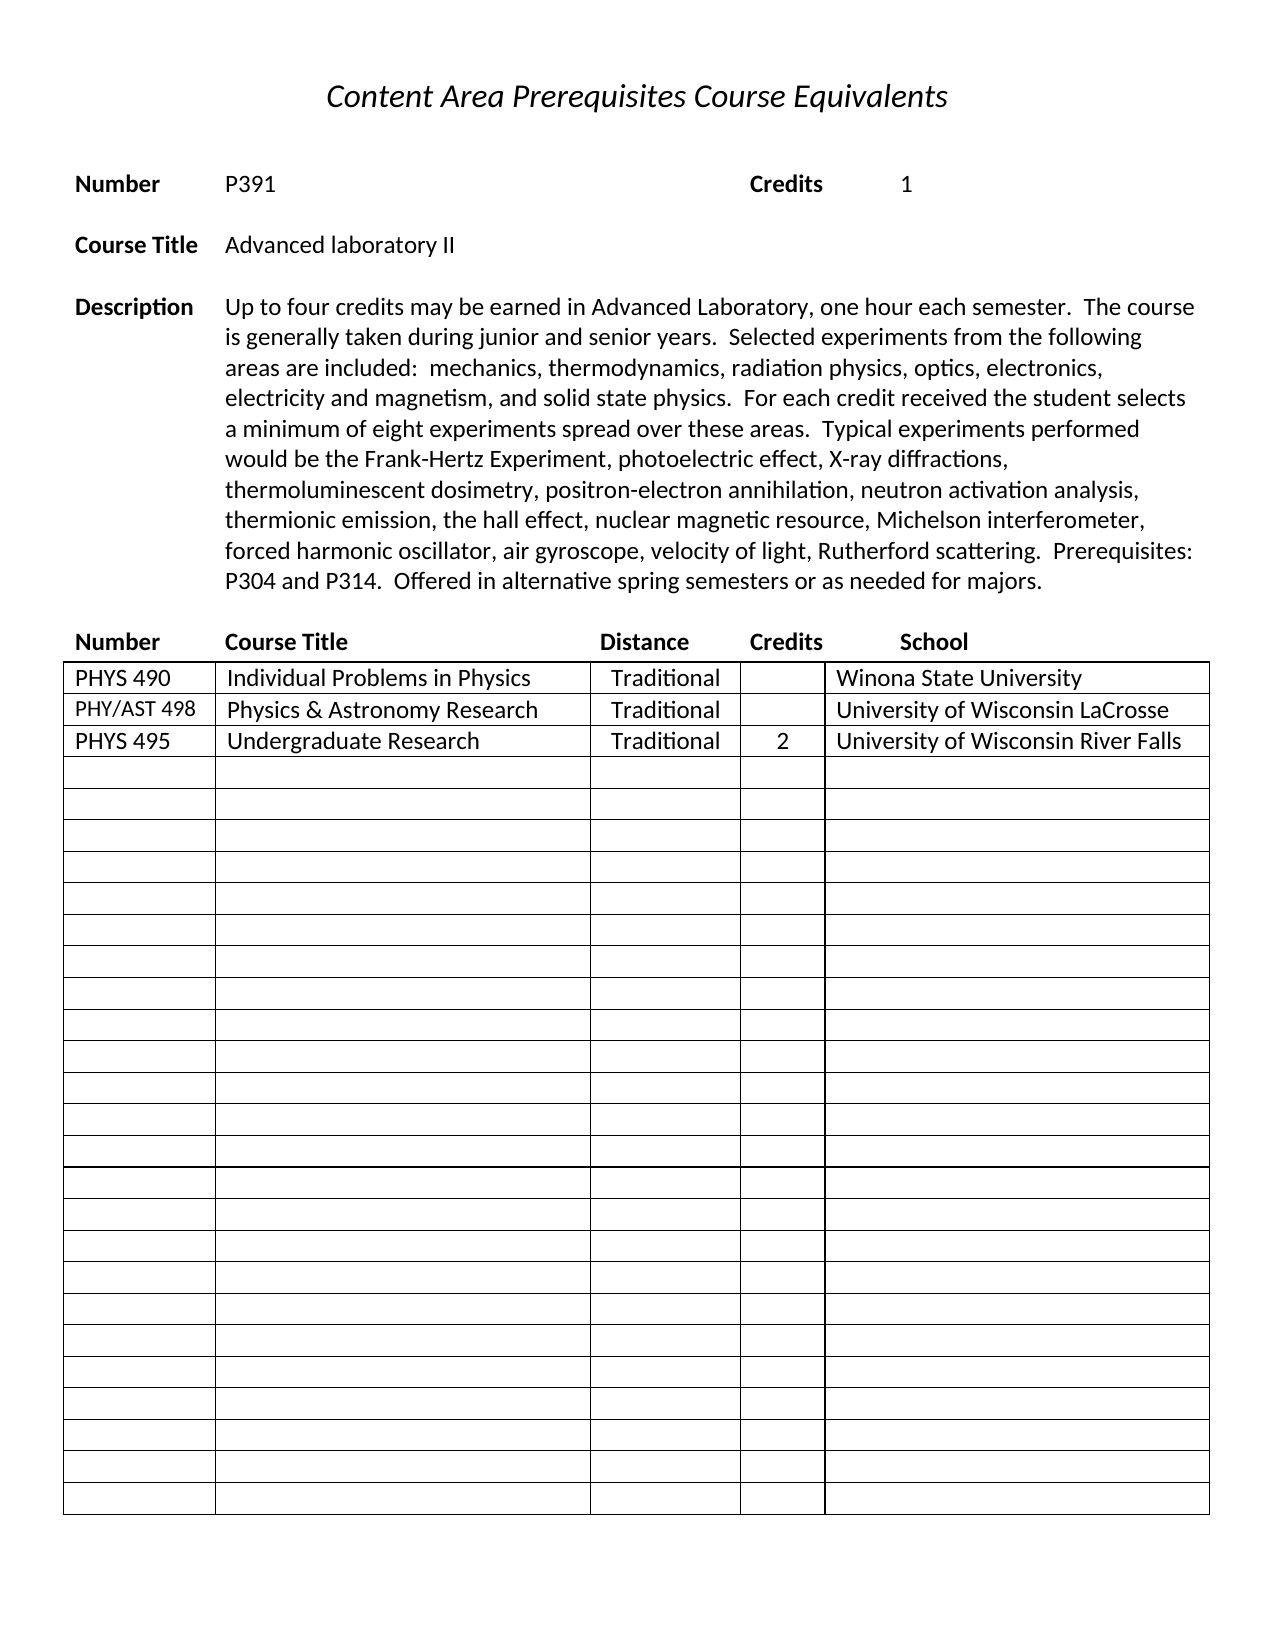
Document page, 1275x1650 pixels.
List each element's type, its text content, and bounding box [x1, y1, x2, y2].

table_cell [64, 1231, 215, 1261]
table_cell [741, 789, 824, 819]
table_cell [741, 946, 824, 977]
text Course Title Advanced laboratory II [75, 229, 1200, 260]
table_cell [591, 789, 740, 819]
table_header Traditional [591, 663, 740, 693]
table_cell [741, 915, 824, 945]
table_cell [826, 946, 1209, 977]
table_cell [741, 820, 824, 851]
table_cell [216, 789, 590, 819]
table_cell Traditional [591, 694, 740, 724]
table_cell [826, 1420, 1209, 1450]
text Content Area Prerequisites Course Equivalents [75, 75, 1200, 116]
table_cell [591, 1420, 740, 1450]
table_cell [591, 1483, 740, 1513]
table_cell [741, 694, 824, 724]
table_cell [216, 1294, 590, 1324]
table_cell [591, 1231, 740, 1261]
table_cell [64, 978, 215, 1008]
text Number Course Title Distance Credits School [75, 626, 1200, 657]
table_cell [826, 789, 1209, 819]
table_cell [216, 1041, 590, 1072]
table_cell [591, 1325, 740, 1356]
table_cell [216, 915, 590, 945]
table_cell [216, 1136, 590, 1166]
table_cell 2 [741, 726, 824, 756]
table_cell [216, 1420, 590, 1450]
table_cell [216, 1104, 590, 1135]
table_cell [826, 1010, 1209, 1040]
table_cell [741, 1294, 824, 1324]
table_cell [64, 1041, 215, 1072]
table_cell [741, 1136, 824, 1166]
table_cell [64, 1136, 215, 1166]
table_cell [826, 1073, 1209, 1103]
table_cell [826, 1451, 1209, 1482]
table_cell [216, 1010, 590, 1040]
table_cell [741, 852, 824, 882]
table_cell [826, 1325, 1209, 1356]
table_cell [826, 1104, 1209, 1135]
table_cell [826, 820, 1209, 851]
text Description Up to four credits may be earned in Advanced Laboratory, one hour each semester. The course is generally taken during junior and senior years. Selected experiments from the following areas are included: mechanics, thermodynamics, radiation physics, optics, electronics, electricity and magnetism, and solid state physics. For each credit received the student selects a minimum of eight experiments spread over these areas. Typical experiments performed would be the Frank-Hertz Experiment, photoelectric effect, X-ray diffractions, thermoluminescent dosimetry, positron-electron annihilation, neutron activation analysis, thermionic emission, the hall effect, nuclear magnetic resource, Michelson interferometer, forced harmonic oscillator, air gyroscope, velocity of light, Rutherford scattering. Prerequisites: P304 and P314. Offered in alternative spring semesters or as needed for majors. [75, 291, 1200, 596]
table_cell [216, 883, 590, 914]
table_cell [64, 1483, 215, 1513]
table_cell [216, 978, 590, 1008]
table_cell [64, 883, 215, 914]
table_cell [216, 757, 590, 788]
table_cell [826, 1199, 1209, 1229]
table_cell [591, 1388, 740, 1419]
table_cell University of Wisconsin River Falls [826, 726, 1209, 756]
table_cell [826, 1388, 1209, 1419]
table_cell [64, 757, 215, 788]
table_cell [591, 1294, 740, 1324]
table_cell PHY/AST 498 [64, 694, 215, 724]
table_cell [741, 1104, 824, 1135]
table_cell [216, 1168, 590, 1198]
table_cell [591, 1199, 740, 1229]
table_cell [826, 1357, 1209, 1387]
table_cell [64, 1010, 215, 1040]
table_cell [826, 1231, 1209, 1261]
table_cell Physics & Astronomy Research [216, 694, 590, 724]
table_cell [741, 1262, 824, 1293]
table_cell [741, 1041, 824, 1072]
table_cell [741, 1451, 824, 1482]
table_cell [64, 915, 215, 945]
table_cell [216, 852, 590, 882]
table_cell [826, 1483, 1209, 1513]
table_cell [741, 1325, 824, 1356]
table_cell [64, 1325, 215, 1356]
table_cell [591, 1168, 740, 1198]
table_cell [741, 1357, 824, 1387]
table_cell [741, 1168, 824, 1198]
table_cell [64, 1262, 215, 1293]
table_cell [826, 1294, 1209, 1324]
table_cell [64, 1420, 215, 1450]
table_cell PHYS 495 [64, 726, 215, 756]
table_cell [826, 915, 1209, 945]
table_cell [64, 946, 215, 977]
table_cell [741, 883, 824, 914]
table_cell [216, 1231, 590, 1261]
table_header PHYS 490 [64, 663, 215, 693]
table_cell [216, 1483, 590, 1513]
table_cell [64, 820, 215, 851]
table_cell [591, 1262, 740, 1293]
table_cell [591, 852, 740, 882]
table_cell [826, 1168, 1209, 1198]
table_cell [741, 1073, 824, 1103]
table_cell [591, 915, 740, 945]
table_cell [64, 1199, 215, 1229]
table_cell Undergraduate Research [216, 726, 590, 756]
table_cell [64, 852, 215, 882]
text Number P391 Credits 1 [75, 168, 1200, 199]
table_header [741, 663, 824, 693]
table_cell [591, 1104, 740, 1135]
table_cell University of Wisconsin LaCrosse [826, 694, 1209, 724]
table_cell [216, 1073, 590, 1103]
table_cell [64, 1168, 215, 1198]
table_cell [826, 1136, 1209, 1166]
table_header Individual Problems in Physics [216, 663, 590, 693]
table_cell [826, 978, 1209, 1008]
table_cell [826, 852, 1209, 882]
table_cell [216, 946, 590, 977]
table_cell [216, 1325, 590, 1356]
table_cell [216, 1388, 590, 1419]
table_cell [826, 1041, 1209, 1072]
table_cell [591, 946, 740, 977]
table_cell [741, 1420, 824, 1450]
table_cell [591, 757, 740, 788]
table_cell [216, 1451, 590, 1482]
table_cell [591, 1010, 740, 1040]
table_cell [216, 1262, 590, 1293]
table_header Winona State University [826, 663, 1209, 693]
table_cell Traditional [591, 726, 740, 756]
table_cell [591, 883, 740, 914]
table_cell [591, 1451, 740, 1482]
table_cell [64, 1451, 215, 1482]
table_cell [591, 978, 740, 1008]
table_cell [216, 1199, 590, 1229]
table_cell [64, 1357, 215, 1387]
table_cell [64, 1294, 215, 1324]
table_cell [591, 1041, 740, 1072]
table_cell [826, 1262, 1209, 1293]
table_cell [64, 789, 215, 819]
table_cell [741, 1483, 824, 1513]
table_cell [741, 757, 824, 788]
table_cell [216, 820, 590, 851]
table_cell [64, 1073, 215, 1103]
table_cell [741, 1388, 824, 1419]
table_cell [216, 1357, 590, 1387]
table_cell [591, 1136, 740, 1166]
table_cell [591, 1357, 740, 1387]
table_cell [741, 1199, 824, 1229]
table_cell [591, 1073, 740, 1103]
table_cell [741, 978, 824, 1008]
table_cell [591, 820, 740, 851]
table_cell [741, 1231, 824, 1261]
table_cell [741, 1010, 824, 1040]
table_cell [64, 1388, 215, 1419]
table_cell [826, 883, 1209, 914]
table_cell [826, 757, 1209, 788]
table_cell [64, 1104, 215, 1135]
